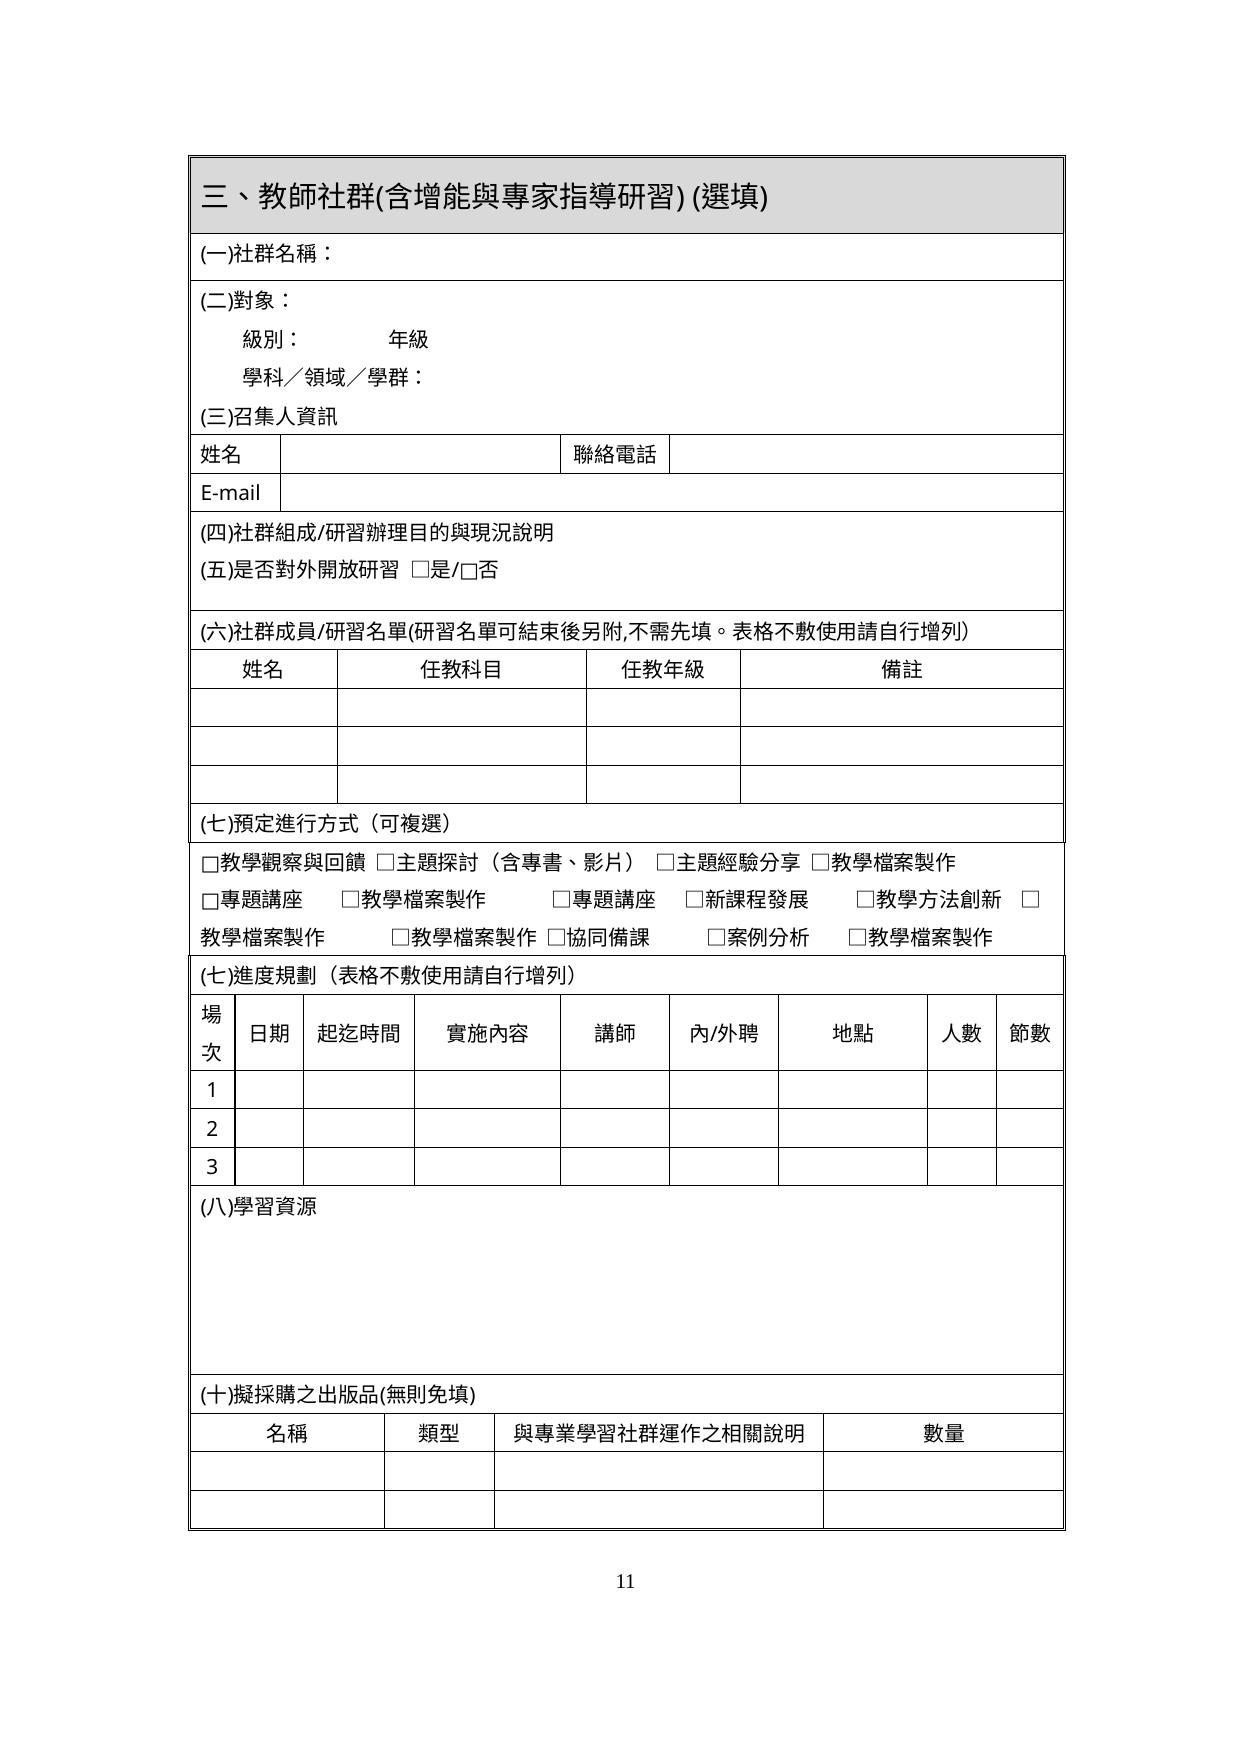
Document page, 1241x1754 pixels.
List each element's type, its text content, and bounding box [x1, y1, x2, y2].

table_cell [338, 689, 586, 726]
table_cell [741, 689, 1063, 726]
table_cell [385, 1491, 494, 1528]
table_cell [561, 1109, 669, 1147]
table_cell [304, 1071, 414, 1108]
table_cell 聯絡電話 [561, 435, 669, 473]
table_cell [779, 1148, 927, 1185]
table_cell 節數 [997, 995, 1063, 1070]
table_cell 內/外聘 [670, 995, 778, 1070]
table_cell 類型 [385, 1414, 494, 1451]
table_cell [928, 1148, 996, 1185]
table_cell 名稱 [191, 1414, 384, 1451]
table_cell [928, 1109, 996, 1147]
table_cell 姓名 [191, 650, 337, 687]
table_cell (二)對象： [191, 281, 1063, 318]
table_cell 任教年級 [587, 650, 740, 687]
table_cell [415, 1071, 560, 1108]
table_cell 人數 [928, 995, 996, 1070]
table_cell [415, 1109, 560, 1147]
table_cell 備註 [741, 650, 1063, 687]
table_cell [997, 1071, 1063, 1108]
table_cell [824, 1491, 1063, 1528]
table_cell [561, 1071, 669, 1108]
table_cell [670, 435, 1063, 473]
table_cell [670, 1071, 778, 1108]
table_cell 姓名 [191, 435, 280, 473]
table_cell [779, 1109, 927, 1147]
table_cell 日期 [236, 995, 303, 1070]
table_cell [928, 1071, 996, 1108]
table_cell [495, 1452, 823, 1489]
table_cell 學科／領域／學群： [191, 358, 1063, 396]
table_cell (一)社群名稱： [191, 234, 1063, 280]
table_cell (四)社群組成/研習辦理目的與現況說明 (五)是否對外開放研習 □是/□否 [191, 512, 1063, 610]
table_cell [741, 727, 1063, 764]
table_cell [779, 1071, 927, 1108]
table_cell 2 [191, 1109, 234, 1147]
table_cell (六)社群成員/研習名單(研習名單可結束後另附,不需先填。表格不敷使用請自行增列） [191, 611, 1063, 649]
table_cell 數量 [824, 1414, 1063, 1451]
table_cell [191, 1452, 384, 1489]
table_cell [236, 1071, 303, 1108]
table_cell 講師 [561, 995, 669, 1070]
table_cell E-mail [191, 474, 280, 511]
table_cell [561, 1148, 669, 1185]
table_cell [338, 766, 586, 803]
table_cell [338, 727, 586, 764]
table_cell [670, 1148, 778, 1185]
table_cell [281, 474, 1063, 511]
table_cell 起迄時間 [304, 995, 414, 1070]
table_cell [385, 1452, 494, 1489]
table_cell (三)召集人資訊 [191, 397, 1063, 434]
table_cell □教學觀察與回饋 □主題探討（含專書、影片） □主題經驗分享 □教學檔案製作 □專題講座 □教學檔案製作 □專題講座 □新課程發展 □教學方法創新 □教學檔案製作 □教學檔案製作 □協同備課 □案例分析 □教學檔案製作 [190, 843, 1064, 955]
table_cell [587, 766, 740, 803]
table_cell [281, 435, 560, 473]
table_header 三、教師社群(含增能與專家指導研習) (選填) [191, 158, 1063, 233]
table_cell [670, 1109, 778, 1147]
table_cell 地點 [779, 995, 927, 1070]
table_cell [997, 1148, 1063, 1185]
table_cell 任教科目 [338, 650, 586, 687]
table_cell [191, 727, 337, 764]
table_cell [587, 689, 740, 726]
table_cell [824, 1452, 1063, 1489]
table_cell 與專業學習社群運作之相關說明 [495, 1414, 823, 1451]
table_cell [304, 1109, 414, 1147]
table_cell [741, 766, 1063, 803]
table_cell 實施內容 [415, 995, 560, 1070]
table_cell [191, 689, 337, 726]
table_cell 3 [191, 1148, 234, 1185]
table_cell (八)學習資源 [191, 1186, 1063, 1374]
table_cell [191, 766, 337, 803]
table_cell [191, 1491, 384, 1528]
table_cell (十)擬採購之出版品(無則免填) [191, 1375, 1063, 1412]
table_cell (七)進度規劃（表格不敷使用請自行增列） [191, 956, 1063, 994]
table_cell [415, 1148, 560, 1185]
table_cell [997, 1109, 1063, 1147]
table_cell (七)預定進行方式（可複選） [191, 804, 1063, 842]
table_cell 1 [191, 1071, 234, 1108]
table_cell [495, 1491, 823, 1528]
table_cell 級別： 年級 [191, 320, 1063, 357]
table_cell 場次 [191, 995, 234, 1070]
table_cell [587, 727, 740, 764]
table_cell [236, 1109, 303, 1147]
table_cell [304, 1148, 414, 1185]
table_cell [236, 1148, 303, 1185]
